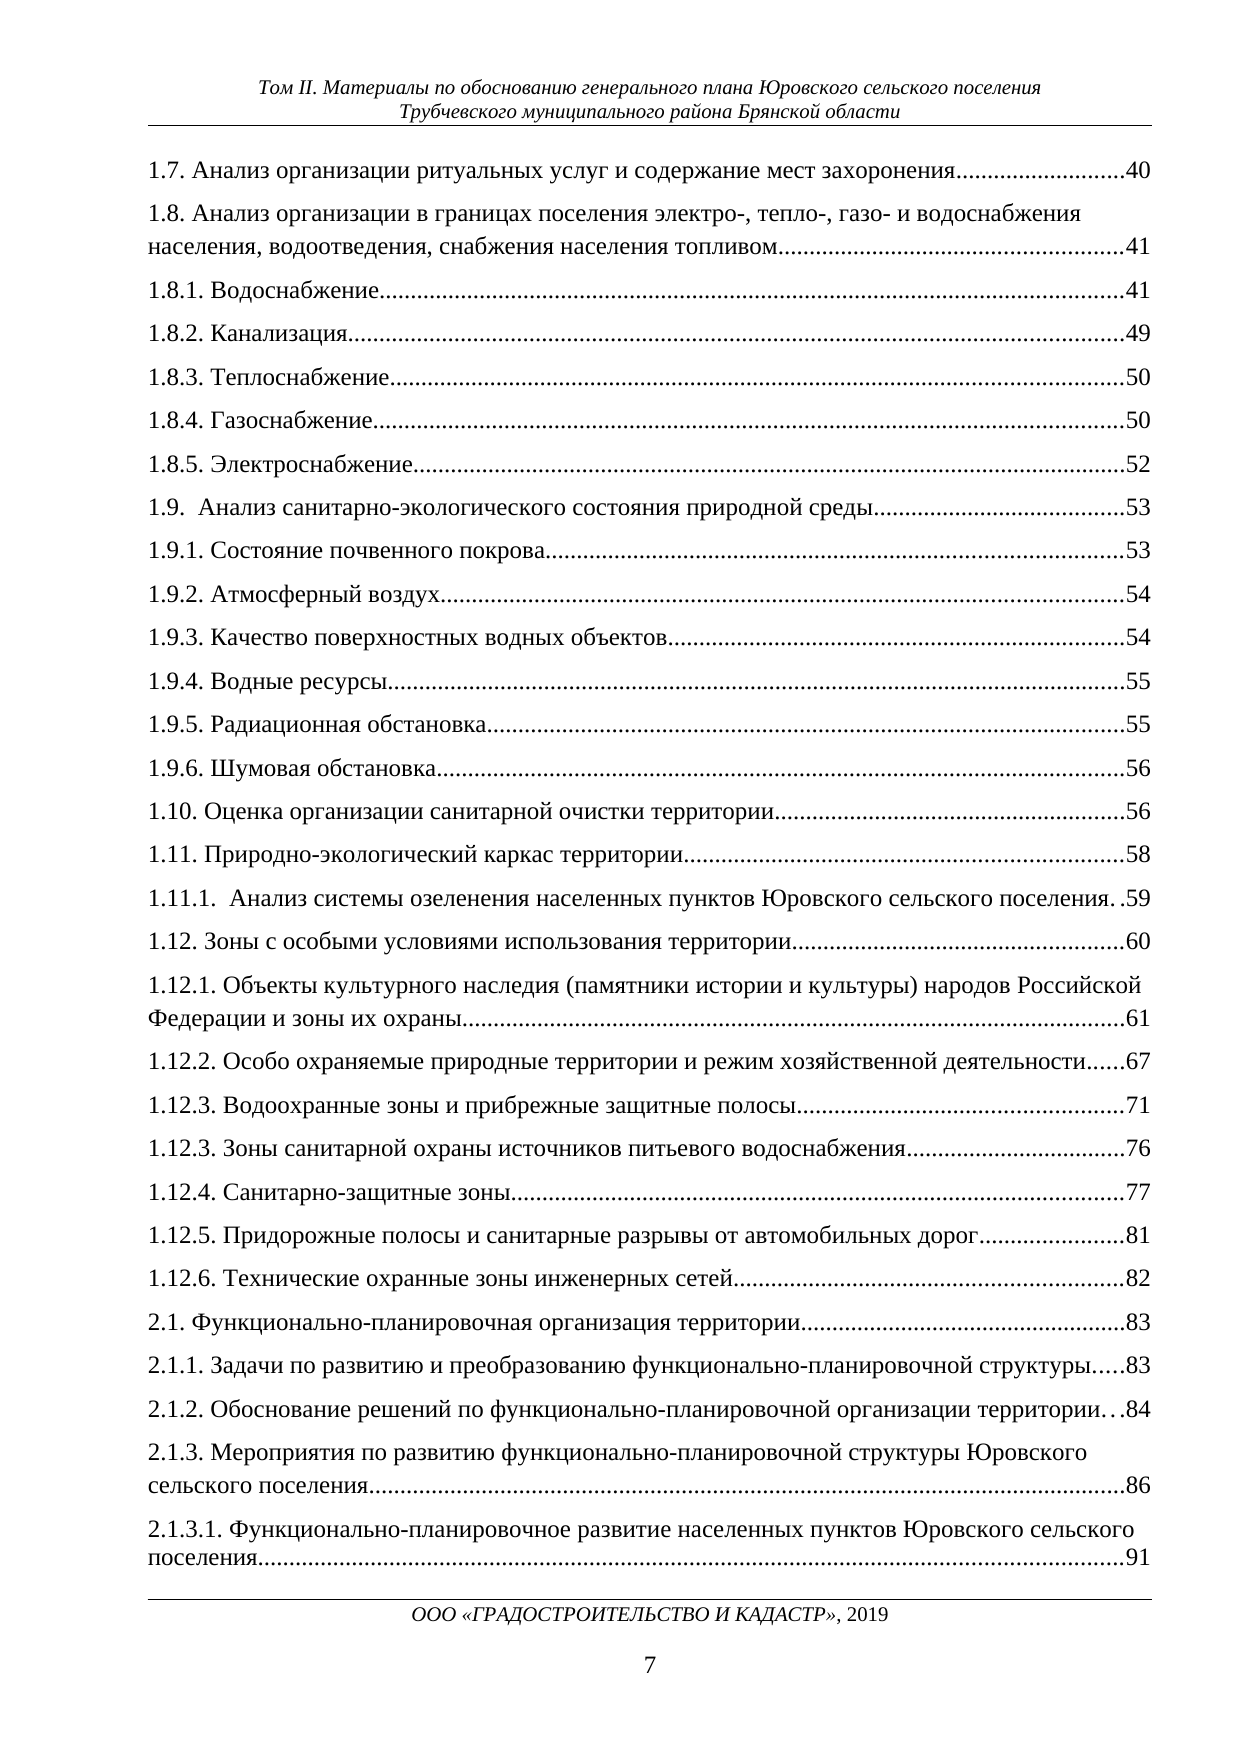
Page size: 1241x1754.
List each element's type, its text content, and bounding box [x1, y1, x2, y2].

text 1.12.3. Зоны санитарной охраны источников питьевого водоснабжения 76 [148, 1133, 1152, 1162]
text 2.1.3. Мероприятия по развитию функционально-планировочной структуры Юровского сельского поселения 86 [148, 1437, 1152, 1499]
text 1.8.4. Газоснабжение 50 [148, 405, 1152, 434]
text 1.12.1. Объекты культурного наследия (памятники истории и культуры) народов Российской Федерации и зоны их охраны 61 [148, 970, 1152, 1032]
text 1.9.2. Атмосферный воздух 54 [148, 579, 1152, 608]
text 1.12.3. Водоохранные зоны и прибрежные защитные полосы 71 [148, 1090, 1152, 1118]
text 1.12.2. Особо охраняемые природные территории и режим хозяйственной деятельности 67 [148, 1046, 1152, 1075]
text 1.12.5. Придорожные полосы и санитарные разрывы от автомобильных дорог 81 [148, 1220, 1152, 1249]
text 1.9.4. Водные ресурсы 55 [148, 666, 1152, 694]
text 2.1.1. Задачи по развитию и преобразованию функционально-планировочной структуры 83 [148, 1350, 1152, 1379]
text 1.9.5. Радиационная обстановка 55 [148, 709, 1152, 738]
text 1.9.1. Состояние почвенного покрова 53 [148, 536, 1152, 564]
text 1.8.5. Электроснабжение 52 [148, 449, 1152, 477]
text 2.1. Функционально-планировочная организация территории 83 [148, 1307, 1152, 1336]
text 1.8.3. Теплоснабжение 50 [148, 362, 1152, 391]
text 1.11. Природно-экологический каркас территории 58 [148, 839, 1152, 868]
text 1.8.1. Водоснабжение 41 [148, 275, 1152, 304]
text 1.7. Анализ организации ритуальных услуг и содержание мест захоронения 40 [148, 155, 1152, 184]
text 1.11.1. Анализ системы озеленения населенных пунктов Юровского сельского поселения 59 [148, 883, 1152, 912]
text 2.1.3.1. Функционально-планировочное развитие населенных пунктов Юровского сельского поселения 91 [148, 1514, 1152, 1571]
text 1.9. Анализ санитарно-экологического состояния природной среды 53 [148, 492, 1152, 521]
text 1.9.3. Качество поверхностных водных объектов 54 [148, 622, 1152, 651]
text 2.1.2. Обоснование решений по функционально-планировочной организации территории 84 [148, 1394, 1152, 1423]
text 1.12. Зоны с особыми условиями использования территории 60 [148, 926, 1152, 955]
text 1.9.6. Шумовая обстановка 56 [148, 753, 1152, 781]
text 1.8.2. Канализация 49 [148, 318, 1152, 347]
text 1.12.4. Санитарно-защитные зоны 77 [148, 1177, 1152, 1205]
text 1.10. Оценка организации санитарной очистки территории 56 [148, 796, 1152, 825]
text 1.12.6. Технические охранные зоны инженерных сетей 82 [148, 1263, 1152, 1292]
text 1.8. Анализ организации в границах поселения электро-, тепло-, газо- и водоснабжения населения, водоотведения, снабжения населения топливом 41 [148, 198, 1152, 260]
